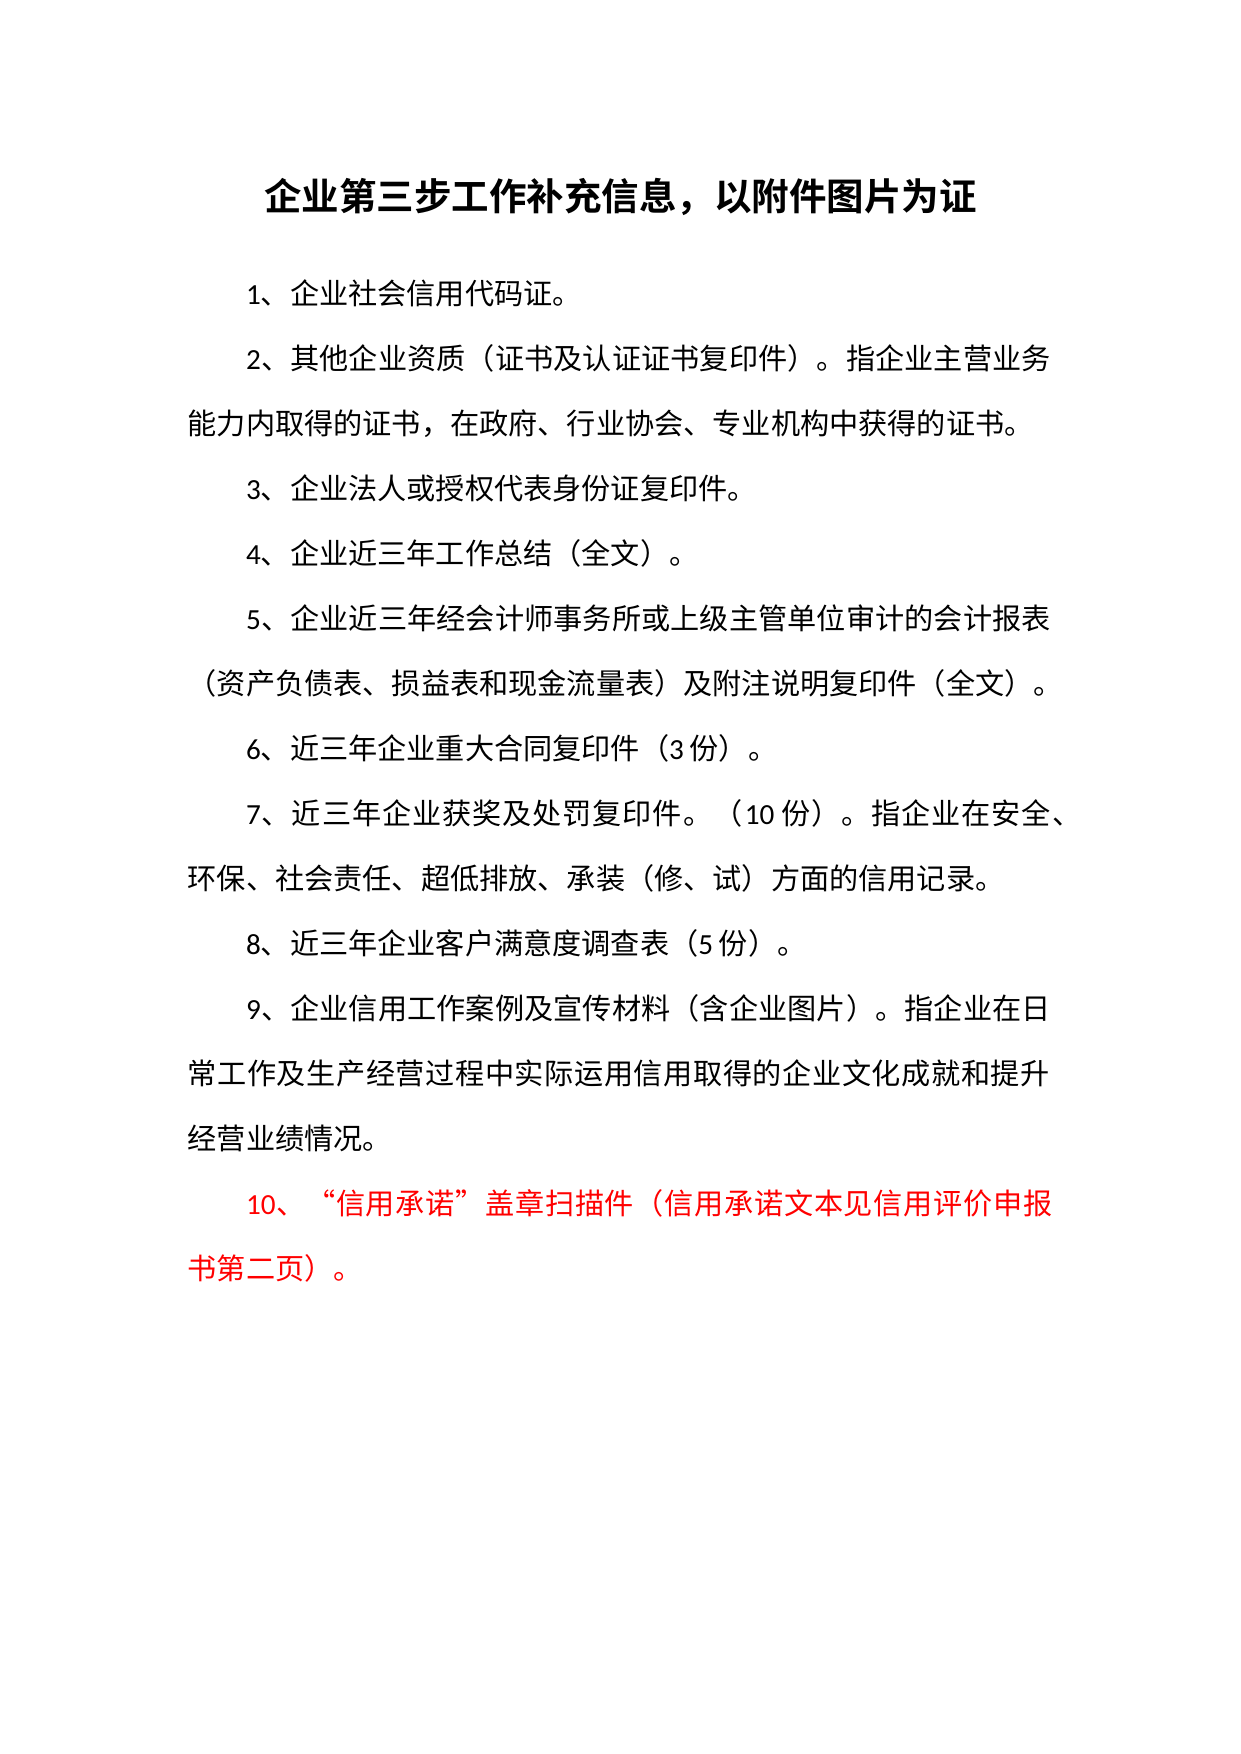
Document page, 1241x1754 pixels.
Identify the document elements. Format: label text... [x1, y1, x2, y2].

text 4、企业近三年工作总结（全文）。 [187, 519, 1053, 584]
text 2、其他企业资质（证书及认证证书复印件）。指企业主营业务能力内取得的证书，在政府、行业协会、专业机构中获得的证书。 [187, 324, 1053, 454]
text 9、企业信用工作案例及宣传材料（含企业图片）。指企业在日常工作及生产经营过程中实际运用信用取得的企业文化成就和提升经营业绩情况。 [187, 974, 1053, 1169]
text 10、“信用承诺”盖章扫描件（信用承诺文本见信用评价申报书第二页）。 [187, 1169, 1053, 1299]
text 企业第三步工作补充信息，以附件图片为证 [187, 162, 1053, 227]
text 7、近三年企业获奖及处罚复印件。（10份）。指企业在安全、环保、社会责任、超低排放、承装（修、试）方面的信用记录。 [187, 779, 1053, 909]
text 3、企业法人或授权代表身份证复印件。 [187, 454, 1053, 519]
text 1、企业社会信用代码证。 [187, 259, 1053, 324]
text 5、企业近三年经会计师事务所或上级主管单位审计的会计报表（资产负债表、损益表和现金流量表）及附注说明复印件（全文）。 [187, 584, 1053, 714]
text 8、近三年企业客户满意度调查表（5份）。 [187, 909, 1053, 974]
text 6、近三年企业重大合同复印件（3份）。 [187, 714, 1053, 779]
